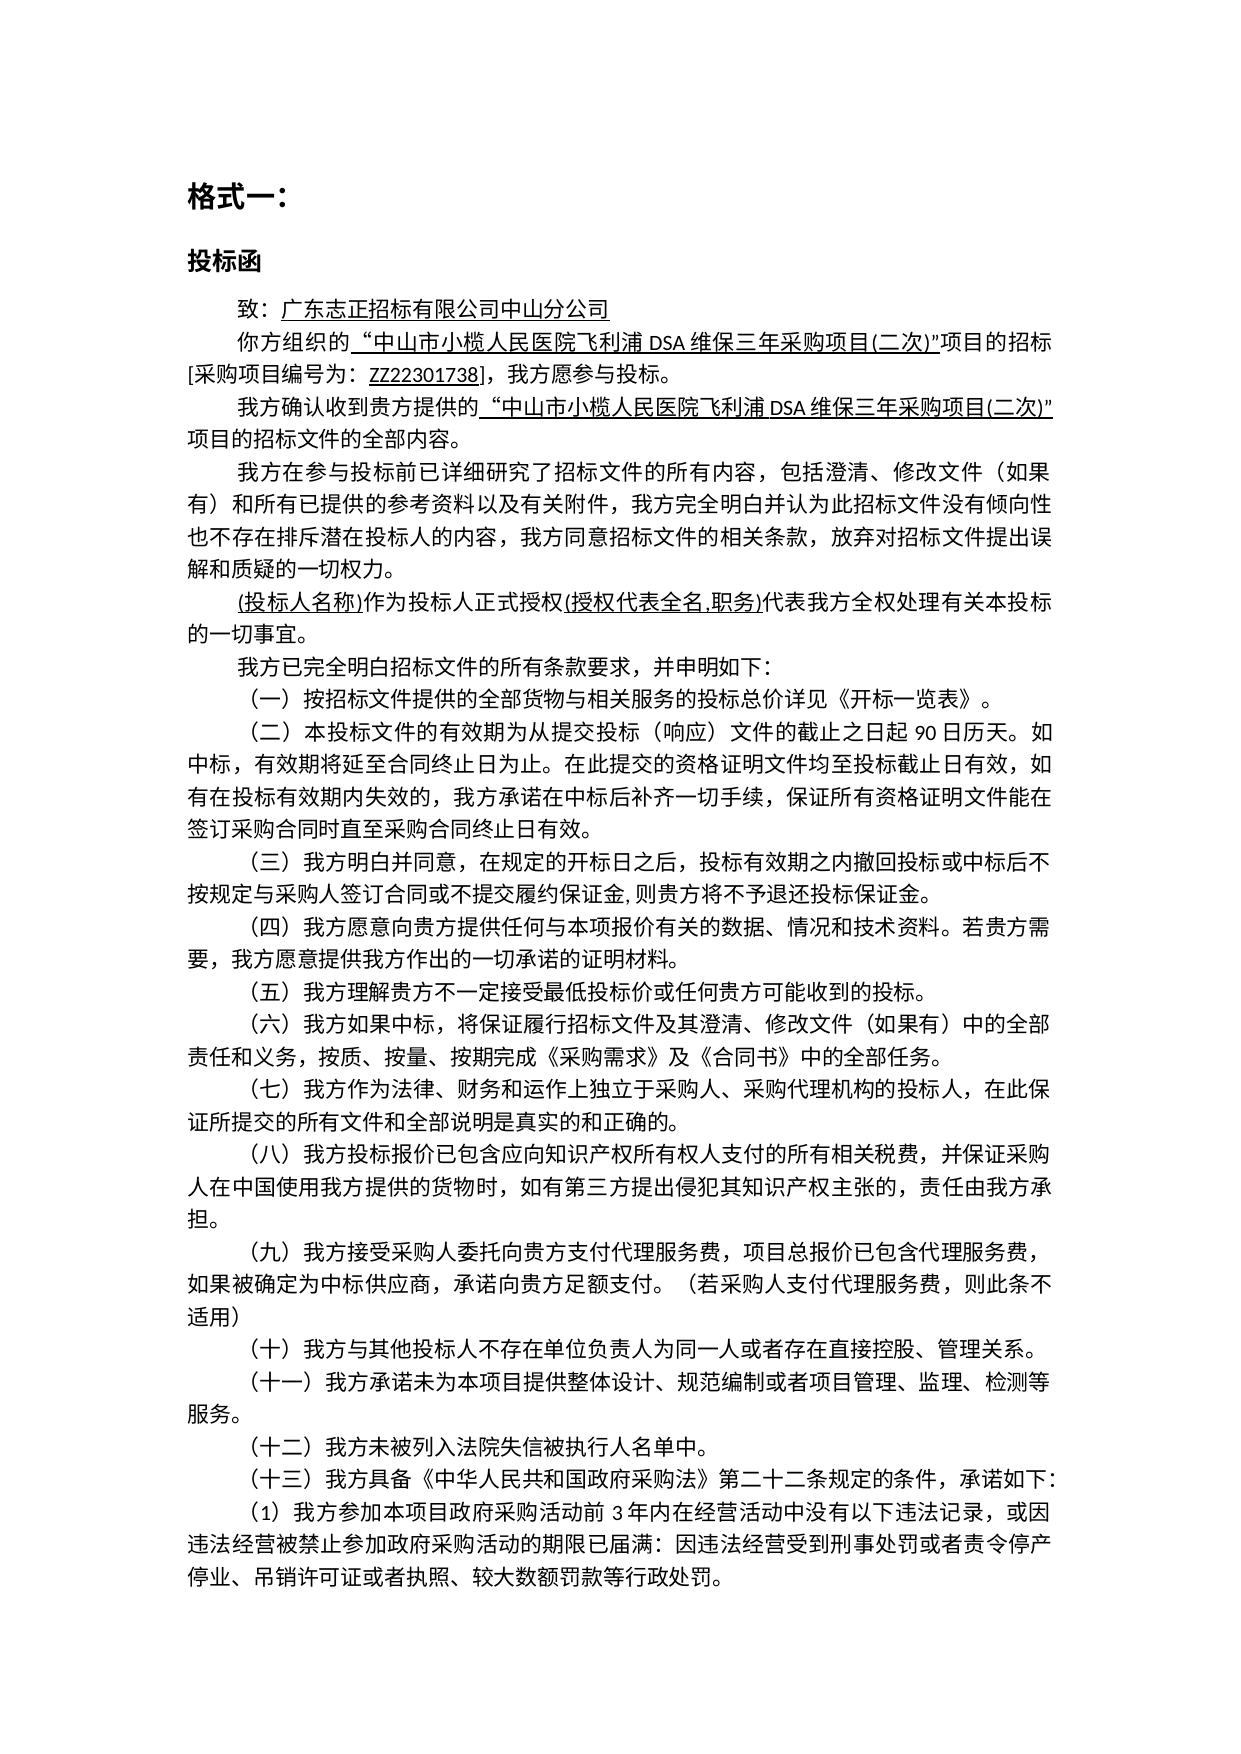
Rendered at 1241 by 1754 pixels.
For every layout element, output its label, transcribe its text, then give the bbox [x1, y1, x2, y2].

text （十）我方与其他投标人不存在单位负责人为同一人或者存在直接控股、管理关系。 [187, 1332, 1053, 1364]
text （四）我方愿意向贵方提供任何与本项报价有关的数据、情况和技术资料。若贵方需要，我方愿意提供我方作出的一切承诺的证明材料。 [187, 909, 1053, 974]
text （十一）我方承诺未为本项目提供整体设计、规范编制或者项目管理、监理、检测等服务。 [187, 1364, 1053, 1429]
text （五）我方理解贵方不一定接受最低投标价或任何贵方可能收到的投标。 [187, 974, 1053, 1007]
text （1）我方参加本项目政府采购活动前3年内在经营活动中没有以下违法记录，或因违法经营被禁止参加政府采购活动的期限已届满：因违法经营受到刑事处罚或者责令停产停业、吊销许可证或者执照、较大数额罚款等行政处罚。 [187, 1494, 1053, 1592]
text （九）我方接受采购人委托向贵方支付代理服务费，项目总报价已包含代理服务费，如果被确定为中标供应商，承诺向贵方足额支付。（若采购人支付代理服务费，则此条不适用） [187, 1234, 1053, 1332]
text 我方已完全明白招标文件的所有条款要求，并申明如下： [187, 649, 1053, 682]
text （六）我方如果中标，将保证履行招标文件及其澄清、修改文件（如果有）中的全部责任和义务，按质、按量、按期完成《采购需求》及《合同书》中的全部任务。 [187, 1007, 1053, 1072]
text (投标人名称)作为投标人正式授权(授权代表全名,职务)代表我方全权处理有关本投标的一切事宜。 [187, 584, 1053, 649]
text 致：广东志正招标有限公司中山分公司 [187, 292, 1053, 324]
text 我方确认收到贵方提供的“中山市小榄人民医院飞利浦DSA维保三年采购项目(二次)”项目的招标文件的全部内容。 [187, 389, 1053, 454]
text 你方组织的“中山市小榄人民医院飞利浦DSA维保三年采购项目(二次)”项目的招标[采购项目编号为：ZZ22301738]，我方愿参与投标。 [187, 324, 1053, 389]
text （十二）我方未被列入法院失信被执行人名单中。 [187, 1429, 1053, 1462]
text （一）按招标文件提供的全部货物与相关服务的投标总价详见《开标一览表》。 [187, 682, 1053, 714]
text （七）我方作为法律、财务和运作上独立于采购人、采购代理机构的投标人，在此保证所提交的所有文件和全部说明是真实的和正确的。 [187, 1072, 1053, 1137]
text 格式一： [187, 162, 1053, 227]
text 投标函 [187, 227, 1053, 292]
text 我方在参与投标前已详细研究了招标文件的所有内容，包括澄清、修改文件（如果有）和所有已提供的参考资料以及有关附件，我方完全明白并认为此招标文件没有倾向性，也不存在排斥潜在投标人的内容，我方同意招标文件的相关条款，放弃对招标文件提出误解和质疑的一切权力。 [187, 454, 1053, 584]
text （八）我方投标报价已包含应向知识产权所有权人支付的所有相关税费，并保证采购人在中国使用我方提供的货物时，如有第三方提出侵犯其知识产权主张的，责任由我方承担。 [187, 1137, 1053, 1234]
text （十三）我方具备《中华人民共和国政府采购法》第二十二条规定的条件，承诺如下： [187, 1462, 1053, 1494]
text （二）本投标文件的有效期为从提交投标（响应）文件的截止之日起90日历天。如中标，有效期将延至合同终止日为止。在此提交的资格证明文件均至投标截止日有效，如有在投标有效期内失效的，我方承诺在中标后补齐一切手续，保证所有资格证明文件能在签订采购合同时直至采购合同终止日有效。 [187, 714, 1053, 844]
text （三）我方明白并同意，在规定的开标日之后，投标有效期之内撤回投标或中标后不按规定与采购人签订合同或不提交履约保证金, 则贵方将不予退还投标保证金。 [187, 844, 1053, 909]
